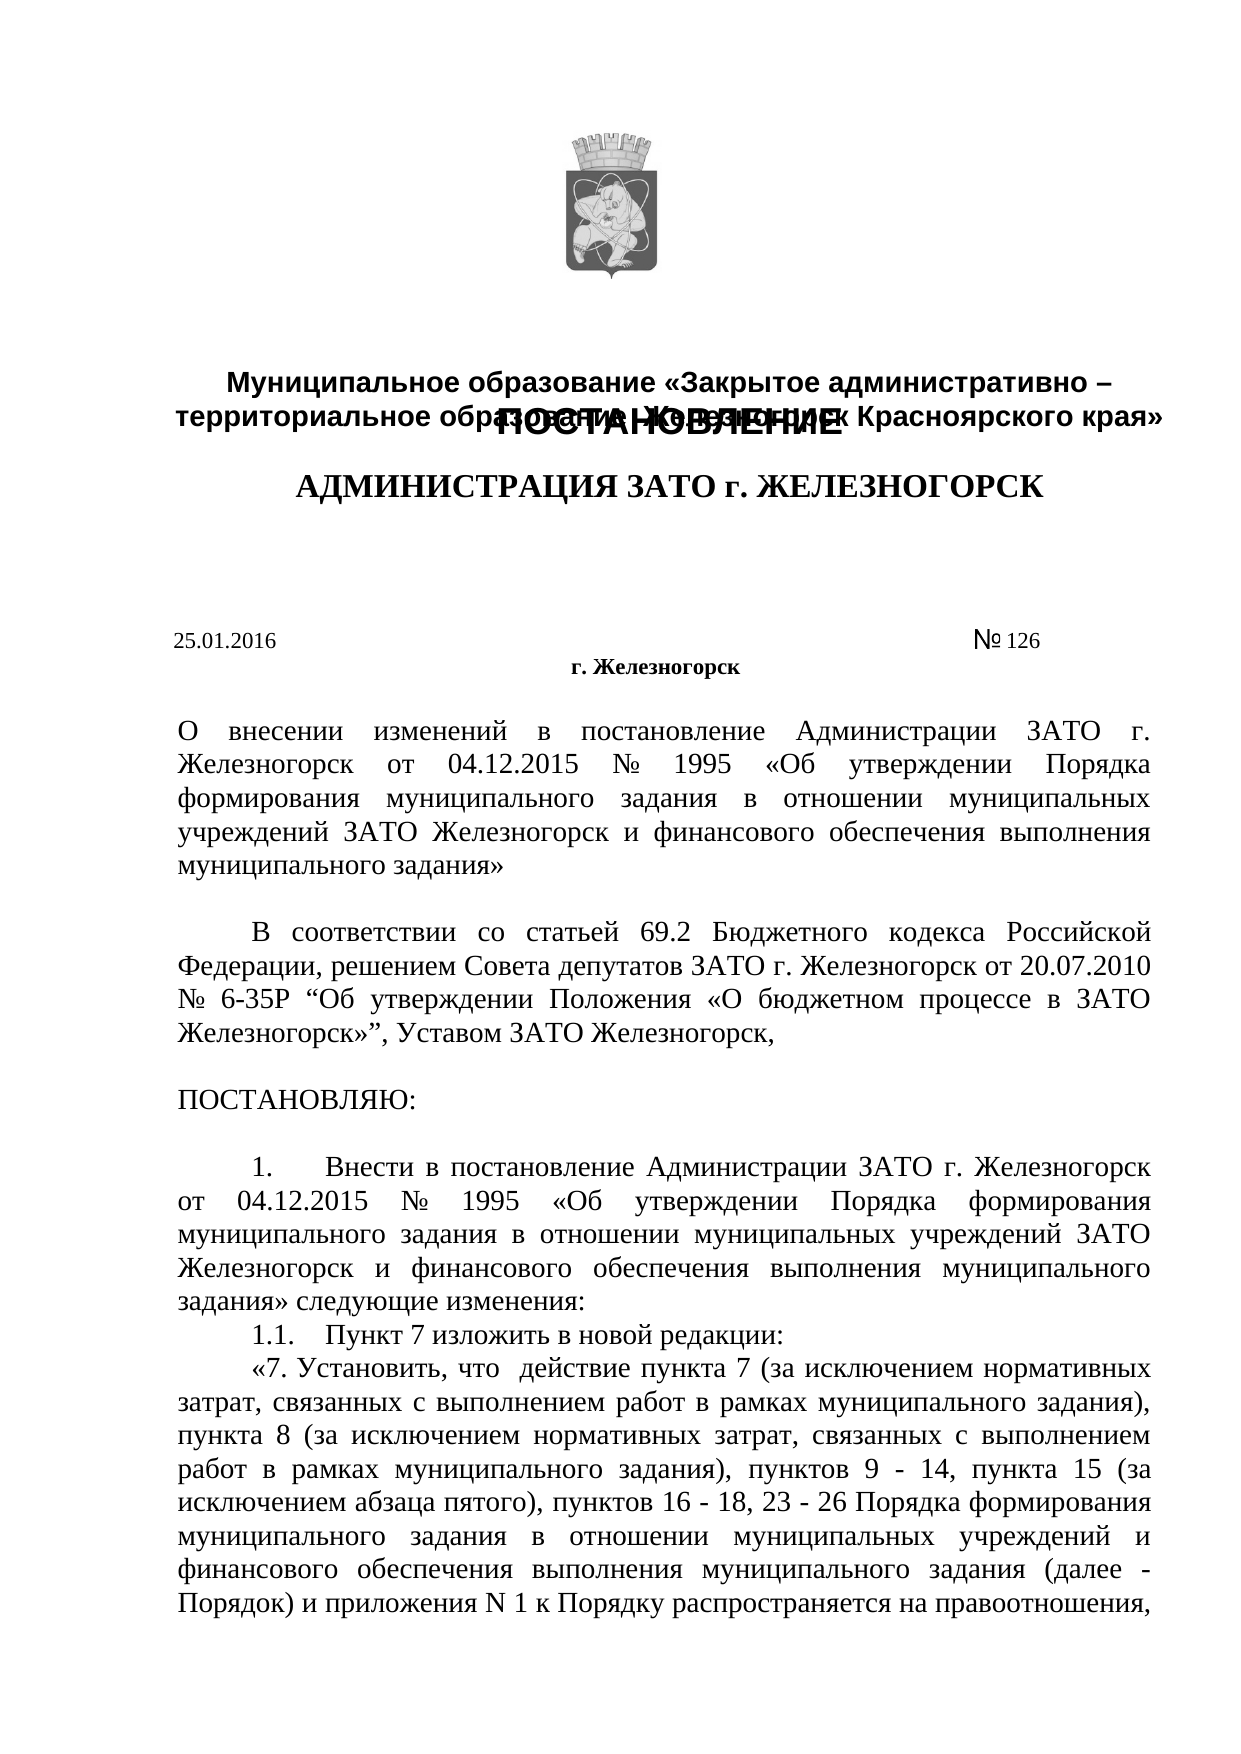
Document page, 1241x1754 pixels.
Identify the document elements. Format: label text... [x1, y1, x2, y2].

list Пункт 7 изложить в новой редакции: [177, 1317, 1152, 1350]
text О внесении изменений в постановление Администрации ЗАТО г. Железногорск от 04.12.2015 № 1995 «Об утверждении Порядка формирования муниципального задания в отношении муниципальных учреждений ЗАТО Железногорск и финансового обеспечения выполнения муниципального задания» [177, 713, 1152, 881]
text ПОСТАНОВЛЯЮ: [177, 1082, 1152, 1116]
text ПОСТАНОВЛЕНИЕ [170, 399, 1169, 442]
list Внести в постановление Администрации ЗАТО г. Железногорск от 04.12.2015 № 1995 «Об утверждении Порядка формирования муниципального задания в отношении муниципальных учреждений ЗАТО Железногорск и финансового обеспечения выполнения муниципального задания» следующие изменения: [177, 1149, 1152, 1317]
text Муниципальное образование «Закрытое административно – территориальное образование Железногорск Красноярского края» [170, 366, 1169, 399]
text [177, 1350, 1152, 1619]
subtitle АДМИНИСТРАЦИЯ ЗАТО г. ЖЕЛЕЗНОГОРСК [170, 466, 1169, 504]
text 25.01.2016 126 [150, 627, 1161, 653]
text г. Железногорск [150, 653, 1161, 679]
text В соответствии со статьей 69.2 Бюджетного кодекса Российской Федерации, решением Совета депутатов ЗАТО г. Железногорск от 20.07.2010 № 6-35Р “Об утверждении Положения «О бюджетном процессе в ЗАТО Железногорск»”, Уставом ЗАТО Железногорск, [177, 914, 1152, 1048]
